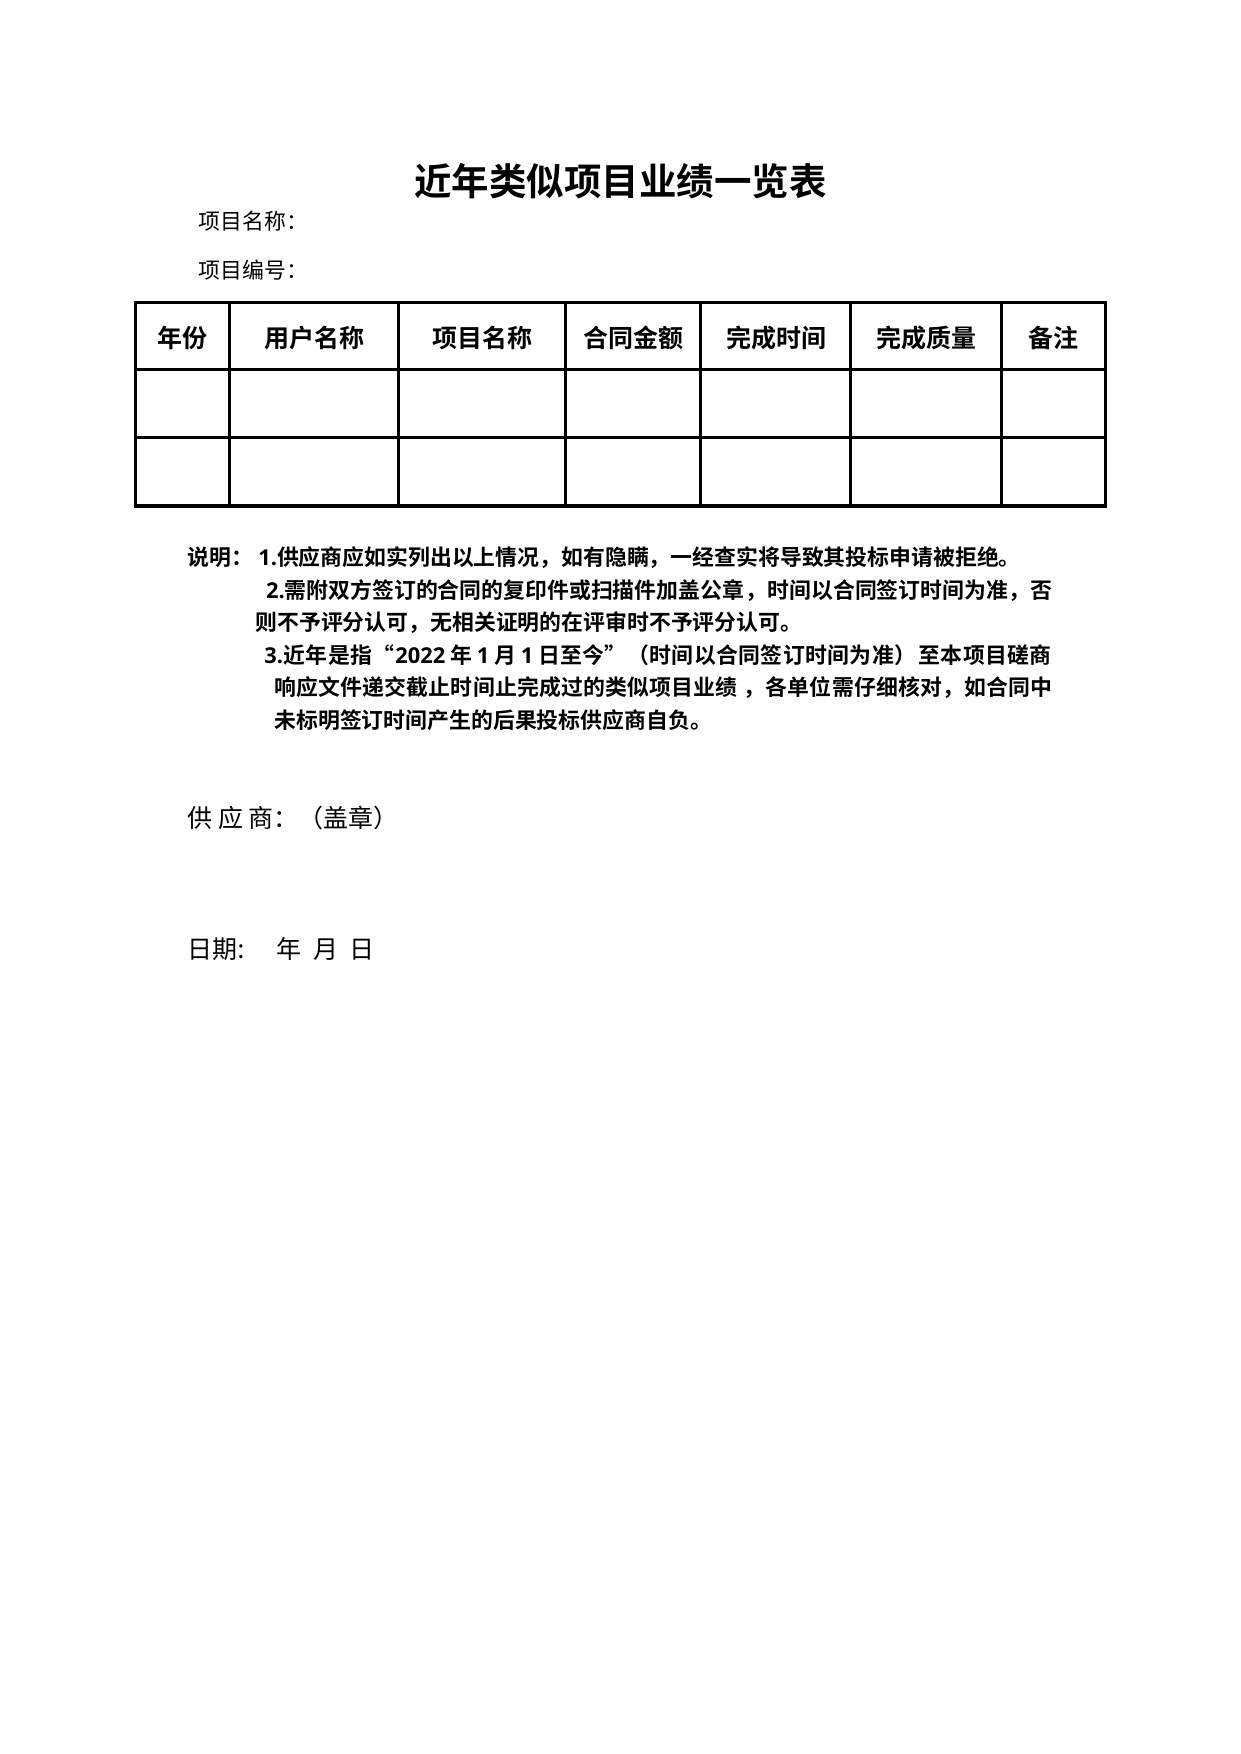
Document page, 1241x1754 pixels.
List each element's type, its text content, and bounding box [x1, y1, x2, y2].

table_cell [1003, 439, 1104, 504]
text 3.近年是指“2022年1月1日至今”（时间以合同签订时间为准）至本项目磋商响应文件递交截止时间止完成过的类似项目业绩 ，各单位需仔细核对，如合同中未标明签订时间产生的后果投标供应商自负。 [264, 637, 1053, 735]
table_header 用户名称 [231, 304, 397, 368]
table_header 年份 [137, 304, 228, 368]
table_cell [702, 371, 849, 436]
table_header 项目名称 [400, 304, 564, 368]
table_cell [852, 439, 1000, 504]
table_cell [231, 371, 397, 436]
table_header 完成时间 [702, 304, 849, 368]
table_cell [567, 439, 699, 504]
table_cell [137, 371, 228, 436]
table_cell [400, 439, 564, 504]
text 供 应 商：（盖章） [187, 784, 1053, 849]
table_header 备注 [1003, 304, 1104, 368]
table_cell [567, 371, 699, 436]
text 项目名称： [187, 204, 1053, 236]
subtitle 近年类似项目业绩一览表 [187, 162, 1053, 204]
table_cell [137, 439, 228, 504]
text 2.需附双方签订的合同的复印件或扫描件加盖公章，时间以合同签订时间为准，否则不予评分认可，无相关证明的在评审时不予评分认可。 [255, 572, 1053, 637]
table_cell [1003, 371, 1104, 436]
table_cell [852, 371, 1000, 436]
table_header 合同金额 [567, 304, 699, 368]
text 日期: 年 月 日 [187, 916, 1053, 981]
text 项目编号： [187, 252, 1053, 285]
table_header 完成质量 [852, 304, 1000, 368]
table_cell [702, 439, 849, 504]
text 说明： 1.供应商应如实列出以上情况，如有隐瞒，一经查实将导致其投标申请被拒绝。 [187, 540, 1053, 572]
table_cell [400, 371, 564, 436]
table_cell [231, 439, 397, 504]
